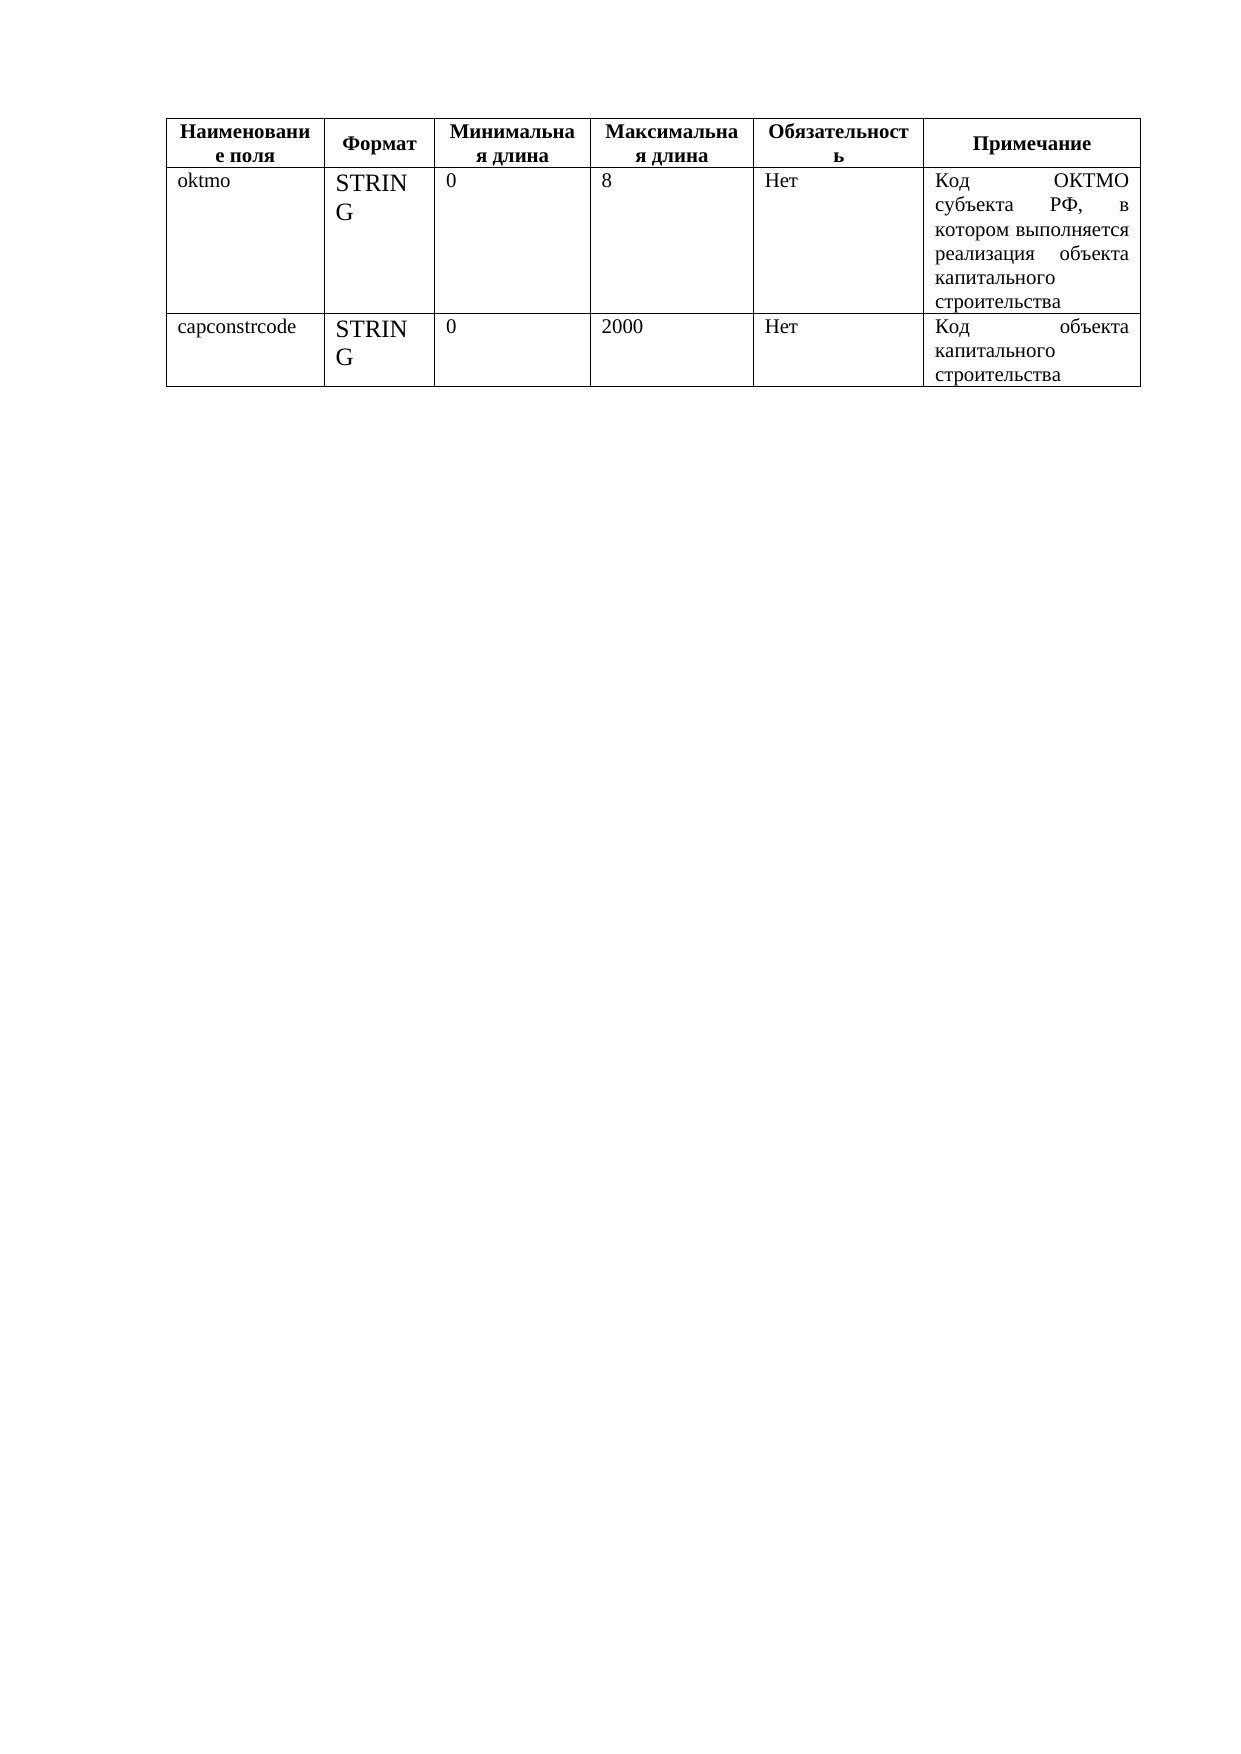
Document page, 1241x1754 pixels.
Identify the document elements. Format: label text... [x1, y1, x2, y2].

table_header Формат [325, 119, 434, 167]
table_header Обязательность [754, 119, 923, 167]
table_cell Код объекта капитального строительства [924, 314, 1140, 386]
table_cell STRING [325, 168, 434, 313]
table_cell Нет [754, 314, 923, 386]
table_cell STRING [325, 314, 434, 386]
table_cell capconstrcode [167, 314, 324, 386]
table_cell Код ОКТМО субъекта РФ, в котором выполняется реализация объекта капитального строительства [924, 168, 1140, 313]
table_header Примечание [924, 119, 1140, 167]
table_header Наименование поля [167, 119, 324, 167]
table_cell 8 [591, 168, 753, 313]
table_cell 0 [435, 168, 590, 313]
table_cell 0 [435, 314, 590, 386]
table_cell Нет [754, 168, 923, 313]
table_cell oktmo [167, 168, 324, 313]
table_header Минимальная длина [435, 119, 590, 167]
table_cell 2000 [591, 314, 753, 386]
table_header Максимальная длина [591, 119, 753, 167]
